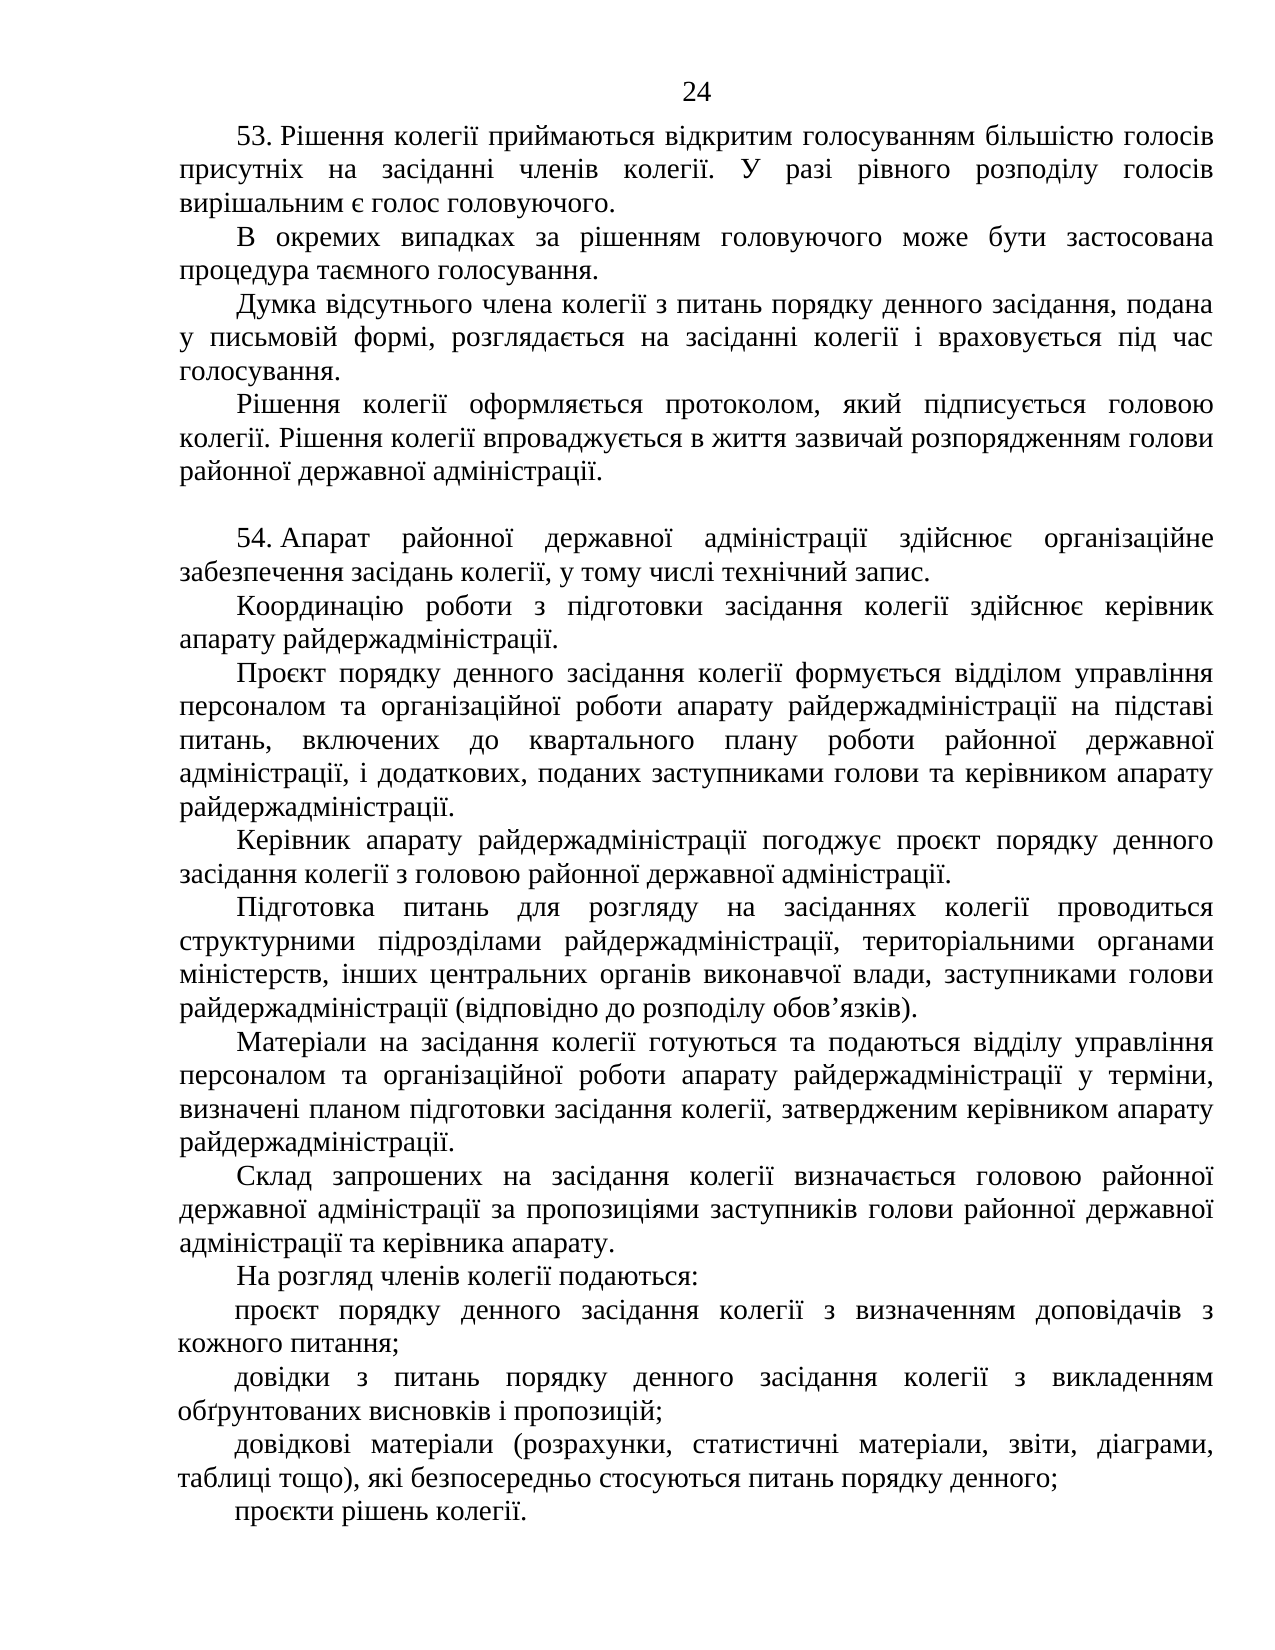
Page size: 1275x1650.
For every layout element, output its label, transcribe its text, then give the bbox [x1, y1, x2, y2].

text Склад запрошених на засідання колегії визначається головою районної державної адміністрації за пропозиціями заступників голови районної державної адміністрації та керівника апарату. [179, 1158, 1215, 1258]
text довідкові матеріали (розрахунки, статистичні матеріали, звіти, діаграми, таблиці тощо), які безпосередньо стосуються питань порядку денного; [177, 1426, 1215, 1493]
text Керівник апарату райдержадміністрації погоджує проєкт порядку денного засідання колегії з головою районної державної адміністрації. [179, 822, 1215, 889]
text Матеріали на засідання колегії готуються та подаються відділу управління персоналом та організаційної роботи апарату райдержадміністрації у терміни, визначені планом підготовки засідання колегії, затвердженим керівником апарату райдержадміністрації. [179, 1024, 1215, 1158]
text проєкти рішень колегії. [177, 1493, 1215, 1527]
text На розгляд членів колегії подаються: [179, 1258, 1215, 1292]
text проєкт порядку денного засідання колегії з визначенням доповідачів з кожного питання; [177, 1292, 1215, 1359]
text Думка відсутнього члена колегії з питань порядку денного засідання, подана у письмовій формі, розглядається на засіданні колегії і враховується під час голосування. [179, 286, 1215, 386]
text Координацію роботи з підготовки засідання колегії здійснює керівник апарату райдержадміністрації. [179, 588, 1215, 655]
text 54. Апарат районної державної адміністрації здійснює організаційне забезпечення засідань колегії, у тому числі технічний запис. [179, 521, 1215, 588]
text Підготовка питань для розгляду на засіданнях колегії проводиться структурними підрозділами райдержадміністрації, територіальними органами міністерств, інших центральних органів виконавчої влади, заступниками голови райдержадміністрації (відповідно до розподілу обов’язків). [179, 889, 1215, 1024]
text Проєкт порядку денного засідання колегії формується відділом управління персоналом та організаційної роботи апарату райдержадміністрації на підставі питань, включених до квартального плану роботи районної державної адміністрації, і додаткових, поданих заступниками голови та керівником апарату райдержадміністрації. [179, 655, 1215, 822]
text довідки з питань порядку денного засідання колегії з викладенням обґрунтованих висновків і пропозицій; [177, 1359, 1215, 1426]
text В окремих випадках за рішенням головуючого може бути застосована процедура таємного голосування. [179, 219, 1215, 286]
text Рішення колегії оформляється протоколом, який підписується головою колегії. Рішення колегії впроваджується в життя зазвичай розпорядженням голови районної державної адміністрації. [179, 386, 1215, 487]
text 53. Рішення колегії приймаються відкритим голосуванням більшістю голосів присутніх на засіданні членів колегії. У разі рівного розподілу голосів вирішальним є голос головуючого. [179, 118, 1215, 219]
